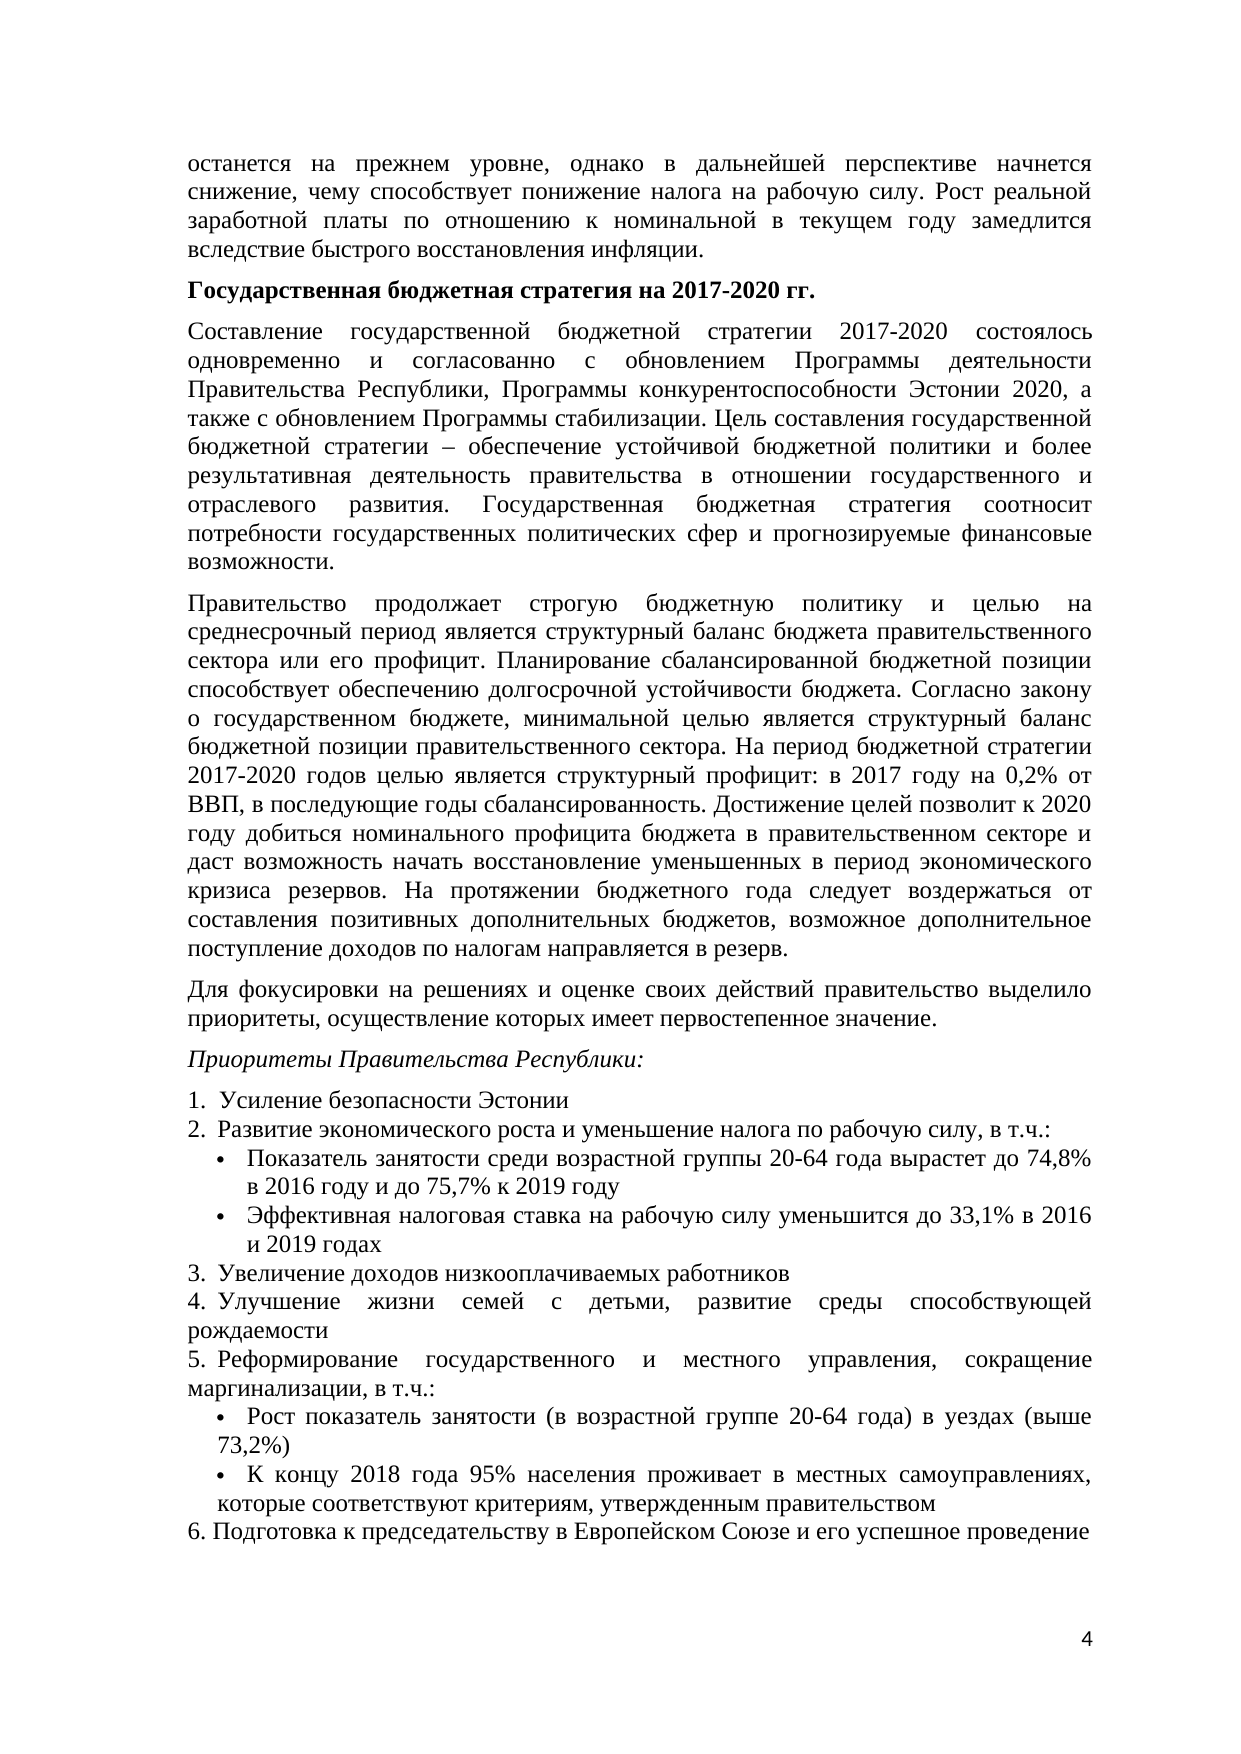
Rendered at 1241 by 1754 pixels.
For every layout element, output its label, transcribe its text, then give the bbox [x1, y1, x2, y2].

text Составление государственной бюджетной стратегии 2017-2020 состоялось одновременно и согласованно с обновлением Программы деятельности Правительства Республики, Программы конкурентоспособности Эстонии 2020, а также с обновлением Программы стабилизации. Цель составления государственной бюджетной стратегии – обеспечение устойчивой бюджетной политики и более результативная деятельность правительства в отношении государственного и отраслевого развития. Государственная бюджетная стратегия соотносит потребности государственных политических сфер и прогнозируемые финансовые возможности. [187, 316, 1093, 575]
list Улучшение жизни семей с детьми, развитие среды способствующей рождаемости [187, 1286, 1093, 1344]
text Правительство продолжает строгую бюджетную политику и целью на среднесрочный период является структурный баланс бюджета правительственного сектора или его профицит. Планирование сбалансированной бюджетной позиции способствует обеспечению долгосрочной устойчивости бюджета. Согласно закону о государственном бюджете, минимальной целью является структурный баланс бюджетной позиции правительственного сектора. На период бюджетной стратегии 2017-2020 годов целью является структурный профицит: в 2017 году на 0,2% от ВВП, в последующие годы сбалансированность. Достижение целей позволит к 2020 году добиться номинального профицита бюджета в правительственном секторе и даст возможность начать восстановление уменьшенных в период экономического кризиса резервов. На протяжении бюджетного года следует воздержаться от составления позитивных дополнительных бюджетов, возможное дополнительное поступление доходов по налогам направляется в резерв. [187, 588, 1093, 961]
list Эффективная налоговая ставка на рабочую силу уменьшится до 33,1% в 2016 и 2019 годах [217, 1200, 1093, 1258]
list К концу 2018 года 95% населения проживает в местных самоуправлениях, которые соответствуют критериям, утвержденным правительством [217, 1459, 1093, 1516]
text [187, 148, 1093, 263]
text 6. Подготовка к председательству в Европейском Союзе и его успешное проведение [187, 1516, 1093, 1545]
list Развитие экономического роста и уменьшение налога по рабочую силу, в т.ч.: [187, 1114, 1093, 1143]
list Реформирование государственного и местного управления, сокращение маргинализации, в т.ч.: [187, 1344, 1093, 1401]
list Рост показатель занятости (в возрастной группе 20-64 года) в уездах (выше 73,2%) [217, 1401, 1093, 1459]
text 1. Усиление безопасности Эстонии [187, 1085, 1093, 1114]
list Увеличение доходов низкооплачиваемых работников [187, 1258, 1093, 1286]
text Для фокусировки на решениях и оценке своих действий правительство выделило приоритеты, осуществление которых имеет первостепенное значение. [187, 974, 1093, 1031]
list Показатель занятости среди возрастной группы 20-64 года вырастет до 74,8% в 2016 году и до 75,7% к 2019 году [217, 1143, 1093, 1200]
text Приоритеты Правительства Республики: [187, 1044, 1093, 1073]
text Государственная бюджетная стратегия на 2017-2020 гг. [187, 275, 1093, 304]
